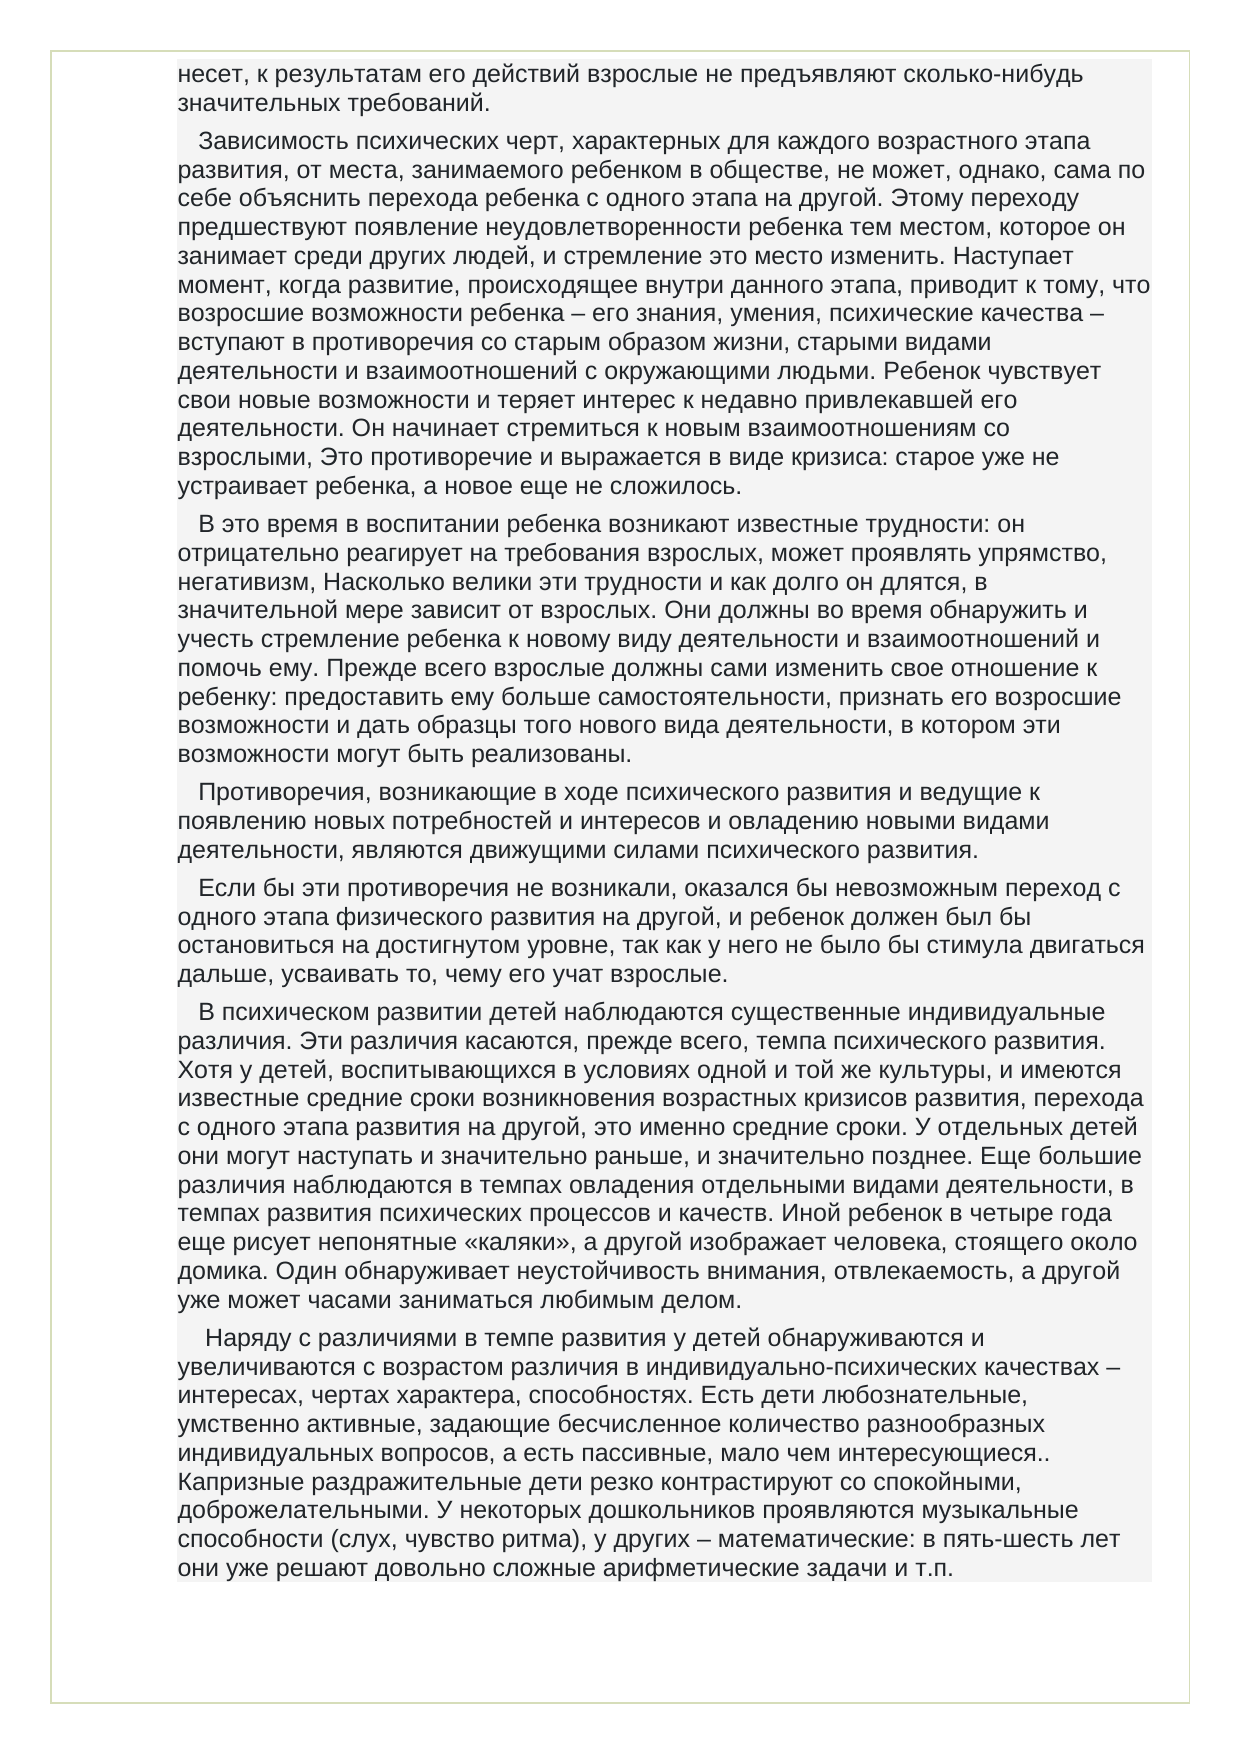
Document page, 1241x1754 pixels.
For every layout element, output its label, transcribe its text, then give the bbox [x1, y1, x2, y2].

text Если бы эти противоречия не возникали, оказался бы невозможным переход с одного этапа физического развития на другой, и ребенок должен был бы остановиться на достигнутом уровне, так как у него не было бы стимула двигаться дальше, усваивать то, чему его учат взрослые. [177, 873, 1152, 988]
text Зависимость психических черт, характерных для каждого возрастного этапа развития, от места, занимаемого ребенком в обществе, не может, однако, сама по себе объяснить перехода ребенка с одного этапа на другой. Этому переходу предшествуют появление неудовлетворенности ребенка тем местом, которое он занимает среди других людей, и стремление это место изменить. Наступает момент, когда развитие, происходящее внутри данного этапа, приводит к тому, что возросшие возможности ребенка – его знания, умения, психические качества – вступают в противоречия со старым образом жизни, старыми видами деятельности и взаимоотношений с окружающими людьми. Ребенок чувствует свои новые возможности и теряет интерес к недавно привлекавшей его деятельности. Он начинает стремиться к новым взаимоотношениям со взрослыми, Это противоречие и выражается в виде кризиса: старое уже не устраивает ребенка, а новое еще не сложилось. [177, 126, 1152, 500]
text Противоречия, возникающие в ходе психического развития и ведущие к появлению новых потребностей и интересов и овладению новыми видами деятельности, являются движущими силами психического развития. [177, 777, 1152, 863]
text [177, 59, 1152, 117]
text В психическом развитии детей наблюдаются существенные индивидуальные различия. Эти различия касаются, прежде всего, темпа психического развития. Хотя у детей, воспитывающихся в условиях одной и той же культуры, и имеются известные средние сроки возникновения возрастных кризисов развития, перехода с одного этапа развития на другой, это именно средние сроки. У отдельных детей они могут наступать и значительно раньше, и значительно позднее. Еще большие различия наблюдаются в темпах овладения отдельными видами деятельности, в темпах развития психических процессов и качеств. Иной ребенок в четыре года еще рисует непонятные «каляки», а другой изображает человека, стоящего около домика. Один обнаруживает неустойчивость внимания, отвлекаемость, а другой уже может часами заниматься любимым делом. [177, 997, 1152, 1313]
text Наряду с различиями в темпе развития у детей обнаруживаются и увеличиваются с возрастом различия в индивидуально-психических качествах – интересах, чертах характера, способностях. Есть дети любознательные, умственно активные, задающие бесчисленное количество разнообразных индивидуальных вопросов, а есть пассивные, мало чем интересующиеся.. Капризные раздражительные дети резко контрастируют со спокойными, доброжелательными. У некоторых дошкольников проявляются музыкальные способности (слух, чувство ритма), у других – математические: в пять-шесть лет они уже решают довольно сложные арифметические задачи и т.п. [177, 1323, 1152, 1582]
text В это время в воспитании ребенка возникают известные трудности: он отрицательно реагирует на требования взрослых, может проявлять упрямство, негативизм, Насколько велики эти трудности и как долго он длятся, в значительной мере зависит от взрослых. Они должны во время обнаружить и учесть стремление ребенка к новому виду деятельности и взаимоотношений и помочь ему. Прежде всего взрослые должны сами изменить свое отношение к ребенку: предоставить ему больше самостоятельности, признать его возросшие возможности и дать образцы того нового вида деятельности, в котором эти возможности могут быть реализованы. [177, 509, 1152, 768]
